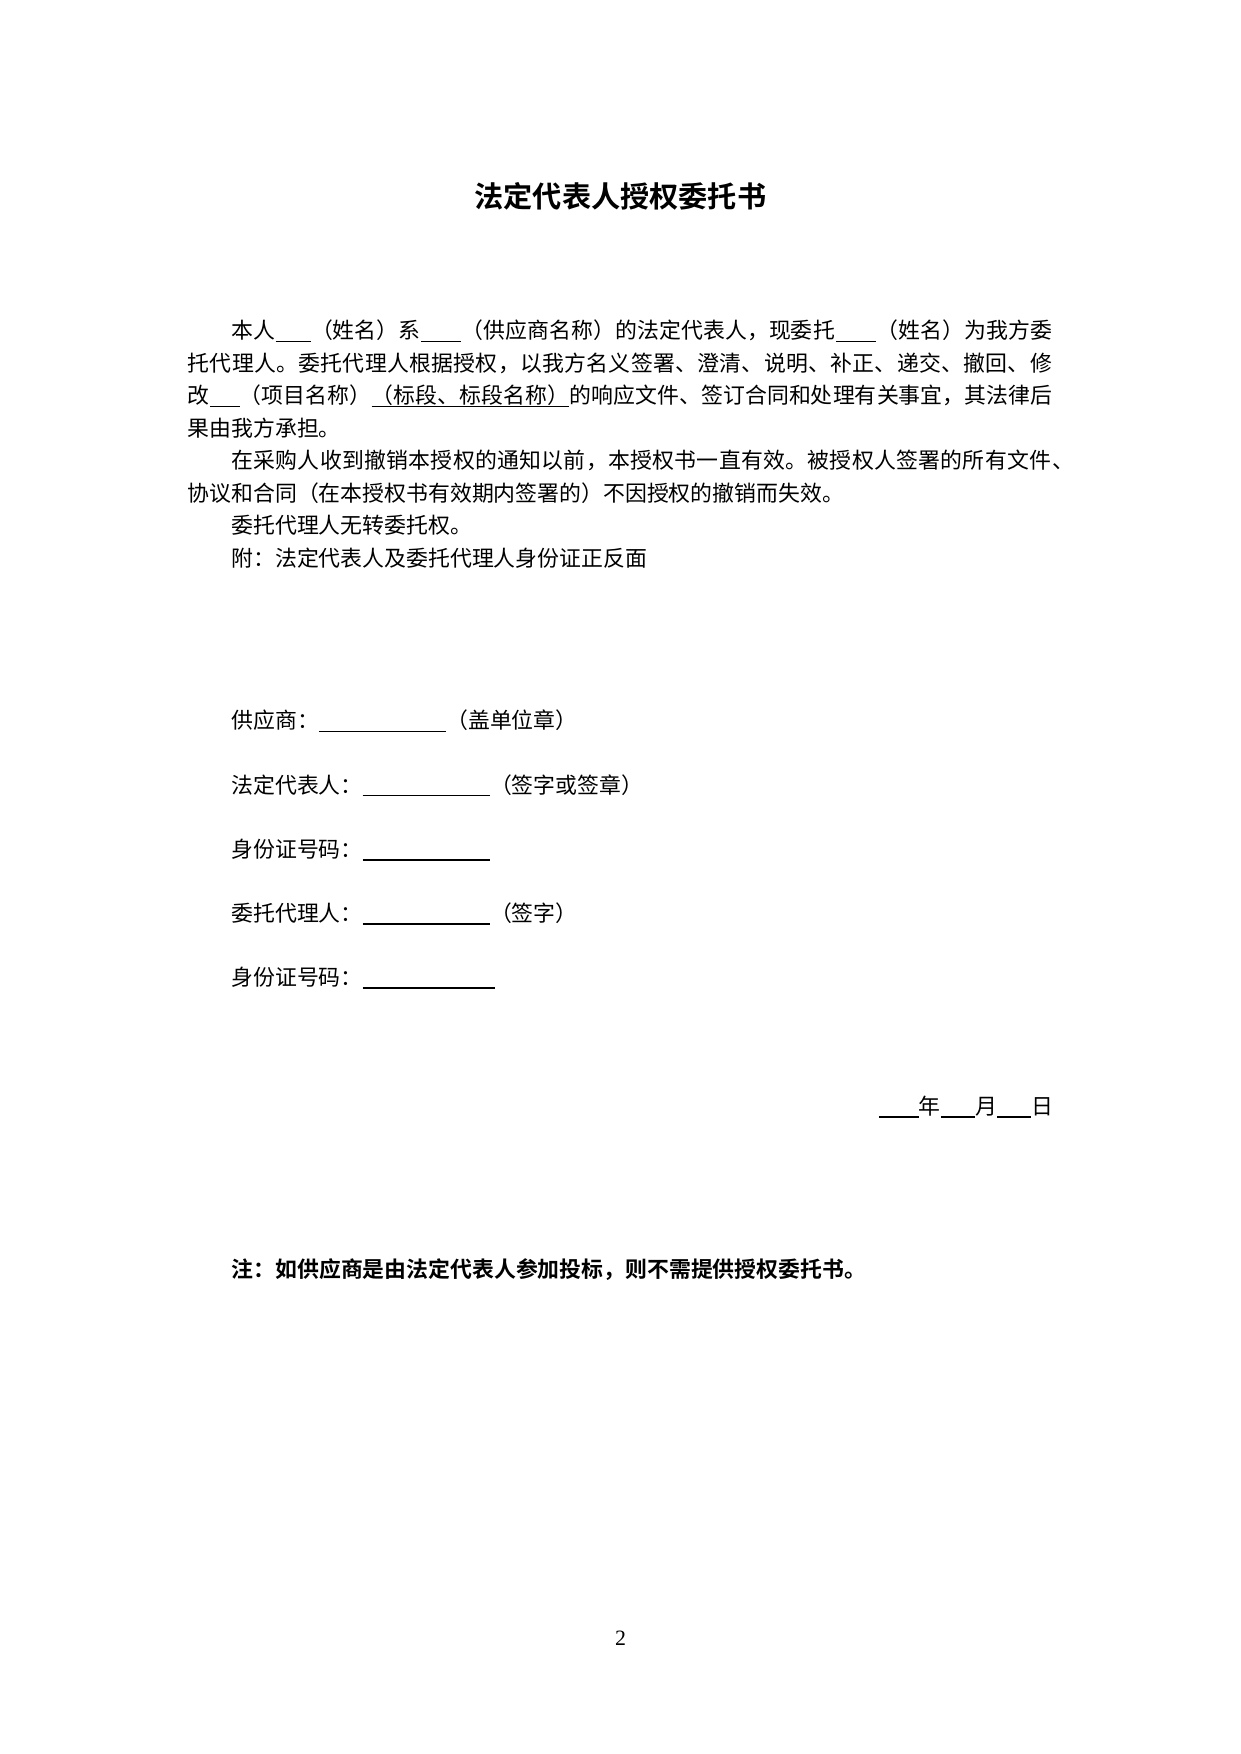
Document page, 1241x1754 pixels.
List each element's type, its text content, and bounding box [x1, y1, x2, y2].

text 在采购人收到撤销本授权的通知以前，本授权书一直有效。被授权人签署的所有文件、协议和合同（在本授权书有效期内签署的）不因授权的撤销而失效。 [187, 443, 1053, 508]
text 法定代表人授权委托书 [187, 162, 1053, 227]
text 委托代理人无转委托权。 [187, 508, 1053, 541]
text 供应商： （盖单位章） [187, 703, 1053, 736]
text 本人 （姓名）系 （供应商名称）的法定代表人，现委托 （姓名）为我方委托代理人。委托代理人根据授权，以我方名义签署、澄清、说明、补正、递交、撤回、修改 （项目名称）（标段、标段名称）的响应文件、签订合同和处理有关事宜，其法律后果由我方承担。 [187, 313, 1053, 443]
text 附：法定代表人及委托代理人身份证正反面 [187, 541, 1053, 573]
text 年 月 日 [187, 1089, 1053, 1121]
text 注：如供应商是由法定代表人参加投标，则不需提供授权委托书。 [187, 1251, 1053, 1284]
text 法定代表人： （签字或签章） [187, 767, 1053, 800]
text 身份证号码： [187, 960, 1053, 992]
text 身份证号码： [187, 831, 1053, 864]
text 委托代理人： （签字） [187, 896, 1053, 928]
